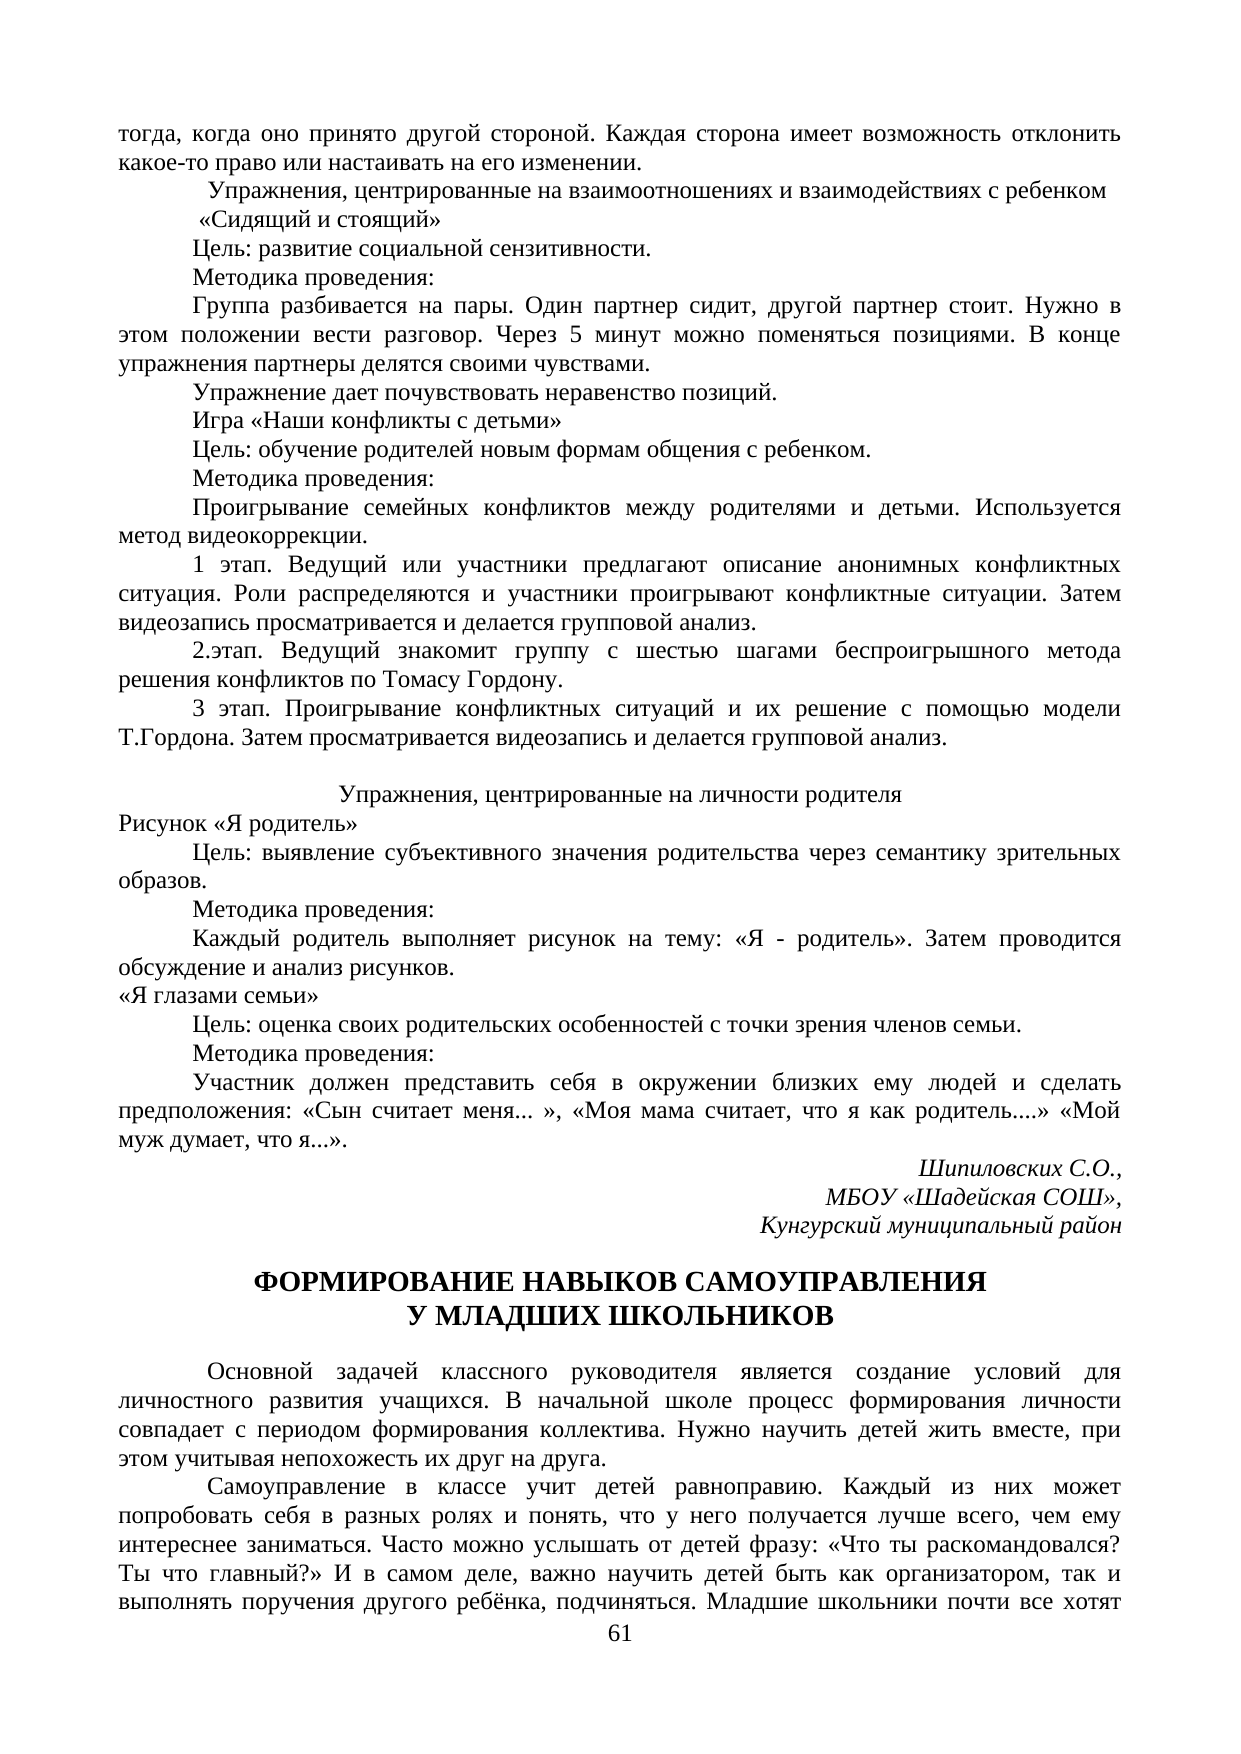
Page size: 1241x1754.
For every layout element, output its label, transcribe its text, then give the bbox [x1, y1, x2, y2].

text 3 этап. Проигрывание конфликтных ситуаций и их решение с помощью модели Т.Гордона. Затем просматривается видеозапись и делается групповой анализ. [118, 693, 1122, 751]
text 2.этап. Ведущий знакомит группу с шестью шагами беспроигрышного метода решения конфликтов по Томасу Гордону. [118, 636, 1122, 693]
text Методика проведения: [118, 1038, 1122, 1067]
text у младших школьников [118, 1298, 1122, 1331]
text «Сидящий и стоящий» [118, 204, 1122, 233]
text Кунгурский муниципальный район [118, 1211, 1122, 1239]
text Упражнение дает почувствовать неравенство позиций. [118, 377, 1122, 406]
text Участник должен представить себя в окружении близких ему людей и сделать предположения: «Сын считает меня... », «Моя мама считает, что я как родитель....» «Мой муж думает, что я...». [118, 1067, 1122, 1153]
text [118, 118, 1122, 176]
text Формирование навыков самоуправления [118, 1264, 1122, 1298]
text Каждый родитель выполняет рисунок на тему: «Я - родитель». Затем проводится обсуждение и анализ рисунков. [118, 923, 1122, 981]
text Группа разбивается на пары. Один партнер сидит, другой партнер стоит. Нужно в этом положении вести разговор. Через 5 минут можно поменяться позициями. В конце упражнения партнеры делятся своими чувствами. [118, 291, 1122, 377]
text Проигрывание семейных конфликтов между родителями и детьми. Используется метод видеокоррекции. [118, 492, 1122, 549]
text Игра «Наши конфликты с детьми» [118, 406, 1122, 434]
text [118, 1471, 1122, 1615]
text Основной задачей классного руководителя является создание условий для личностного развития учащихся. В начальной школе процесс формирования личности совпадает с периодом формирования коллектива. Нужно научить детей жить вместе, при этом учитывая непохожесть их друг на друга. [118, 1356, 1122, 1471]
text Цель: обучение родителей новым формам общения с ребенком. [118, 434, 1122, 463]
text МБОУ «Шадейская СОШ», [118, 1182, 1122, 1211]
text Цель: выявление субъективного значения родительства через семантику зрительных образов. [118, 837, 1122, 894]
text Шипиловских С.О., [487, 1153, 1122, 1182]
text Рисунок «Я родитель» [118, 808, 1122, 837]
text Методика проведения: [118, 894, 1122, 923]
text Цель: развитие социальной сензитивности. [118, 233, 1122, 262]
text 1 этап. Ведущий или участники предлагают описание анонимных конфликтных ситуация. Роли распределяются и участники проигрывают конфликтные ситуации. Затем видеозапись просматривается и делается групповой анализ. [118, 549, 1122, 636]
text Методика проведения: [118, 262, 1122, 291]
text Упражнения, центрированные на личности родителя [118, 779, 1122, 808]
text Методика проведения: [118, 463, 1122, 492]
text Цель: оценка своих родительских особенностей с точки зрения членов семьи. [118, 1009, 1122, 1038]
text «Я глазами семьи» [118, 981, 1122, 1009]
text Упражнения, центрированные на взаимоотношениях и взаимодействиях с ребенком [118, 176, 1122, 204]
